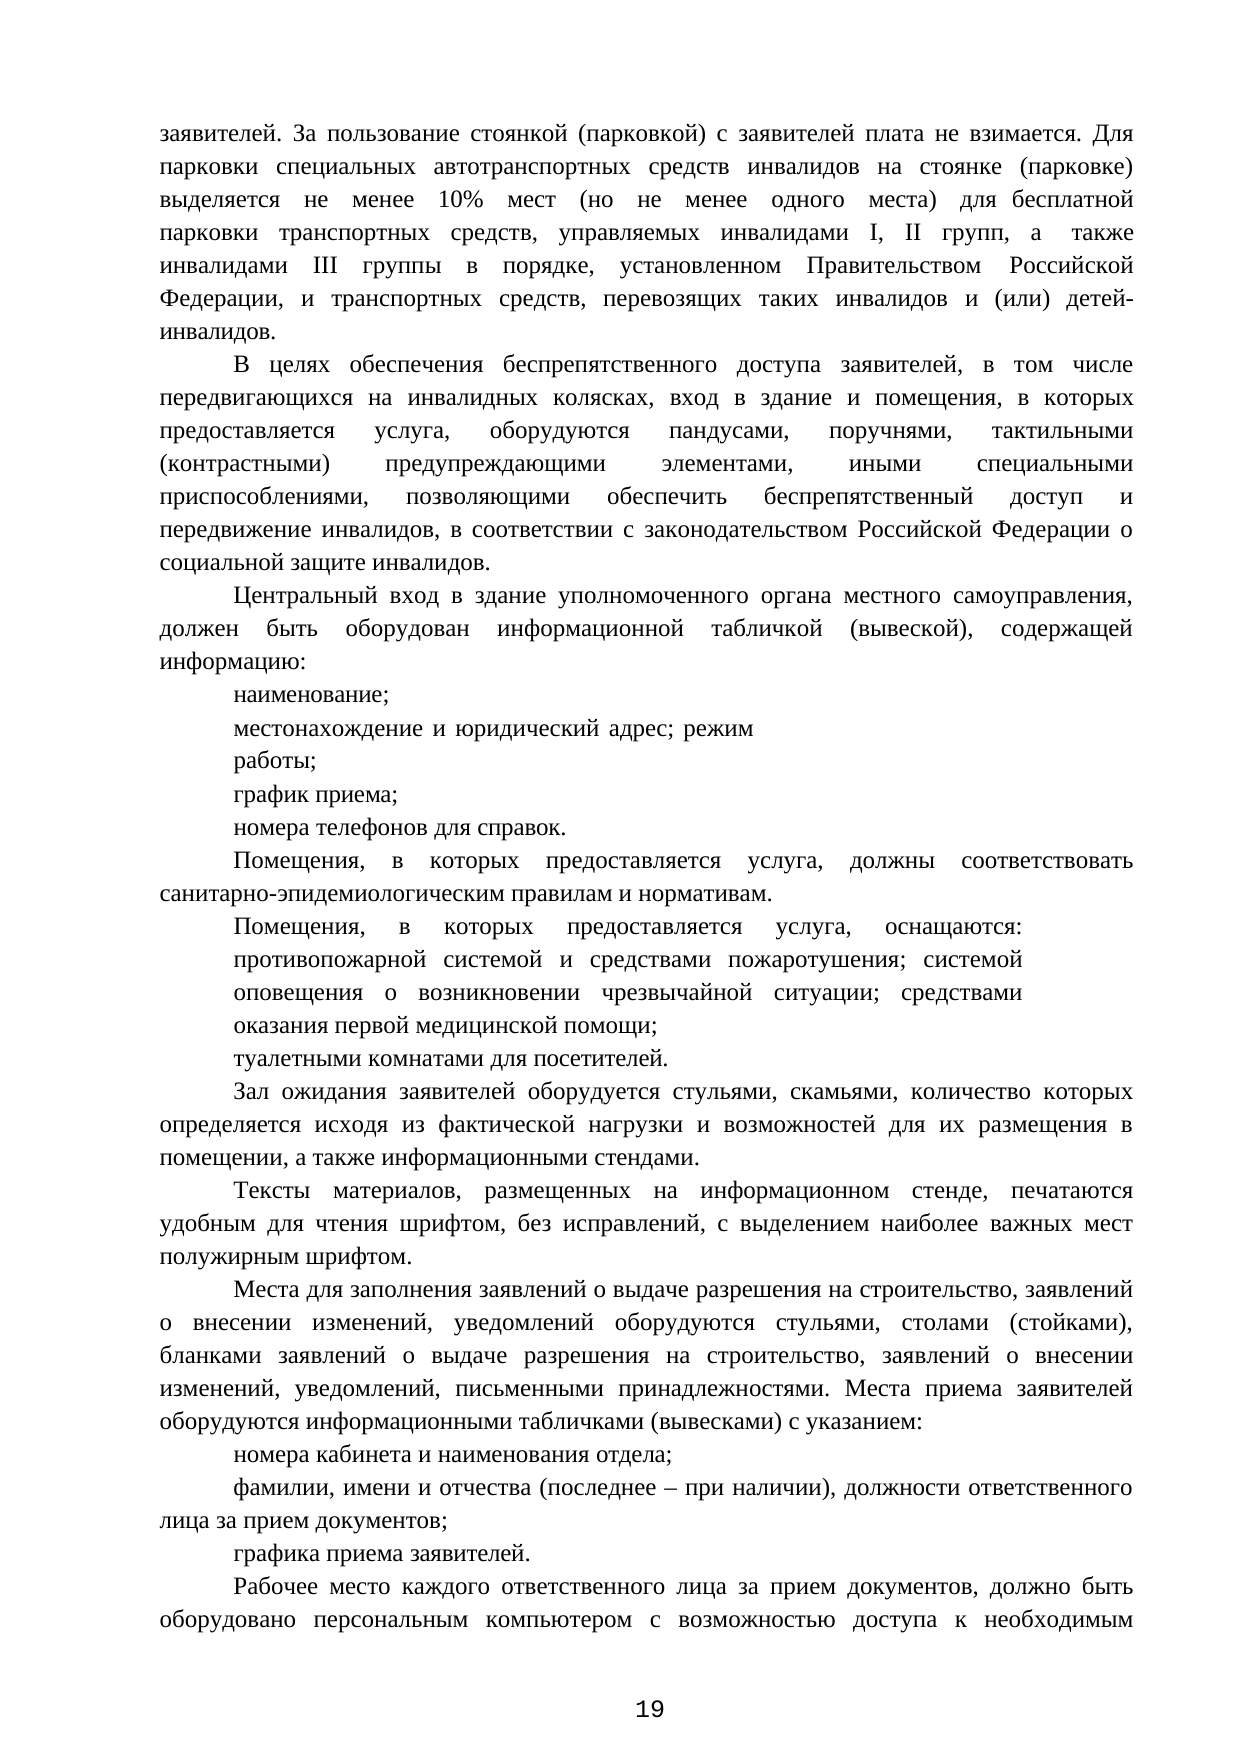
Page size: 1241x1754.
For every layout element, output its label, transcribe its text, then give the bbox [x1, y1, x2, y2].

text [159, 118, 1134, 345]
text Помещения, в которых предоставляется услуга, должны соответствовать санитарно-эпидемиологическим правилам и нормативам. [159, 845, 1133, 906]
text Помещения, в которых предоставляется услуга, оснащаются: противопожарной системой и средствами пожаротушения; системой оповещения о возникновении чрезвычайной ситуации; средствами оказания первой медицинской помощи; [233, 911, 1023, 1038]
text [159, 1571, 1134, 1633]
text Центральный вход в здание уполномоченного органа местного самоуправления, должен быть оборудован информационной табличкой (вывеской), содержащей информацию: [159, 580, 1134, 675]
text наименование; [233, 679, 1152, 708]
text Места для заполнения заявлений о выдаче разрешения на строительство, заявлений о внесении изменений, уведомлений оборудуются стульями, столами (стойками), бланками заявлений о выдаче разрешения на строительство, заявлений о внесении изменений, уведомлений, письменными принадлежностями. Места приема заявителей оборудуются информационными табличками (вывесками) с указанием: [159, 1274, 1134, 1435]
text туалетными комнатами для посетителей. [233, 1043, 1152, 1072]
text Тексты материалов, размещенных на информационном стенде, печатаются удобным для чтения шрифтом, без исправлений, с выделением наиболее важных мест полужирным шрифтом. [159, 1175, 1134, 1270]
text фамилии, имени и отчества (последнее – при наличии), должности ответственного лица за прием документов; [159, 1472, 1134, 1534]
text графика приема заявителей. [233, 1538, 1152, 1567]
text номера телефонов для справок. [233, 812, 1152, 840]
text график приема; [233, 779, 1152, 807]
text местонахождение и юридический адрес; режим работы; [233, 713, 753, 774]
text Зал ожидания заявителей оборудуется стульями, скамьями, количество которых определяется исходя из фактической нагрузки и возможностей для их размещения в помещении, а также информационными стендами. [159, 1076, 1134, 1171]
text В целях обеспечения беспрепятственного доступа заявителей, в том числе передвигающихся на инвалидных колясках, вход в здание и помещения, в которых предоставляется услуга, оборудуются пандусами, поручнями, тактильными (контрастными) предупреждающими элементами, иными специальными приспособлениями, позволяющими обеспечить беспрепятственный доступ и передвижение инвалидов, в соответствии с законодательством Российской Федерации о социальной защите инвалидов. [159, 349, 1134, 576]
text номера кабинета и наименования отдела; [233, 1439, 1152, 1468]
